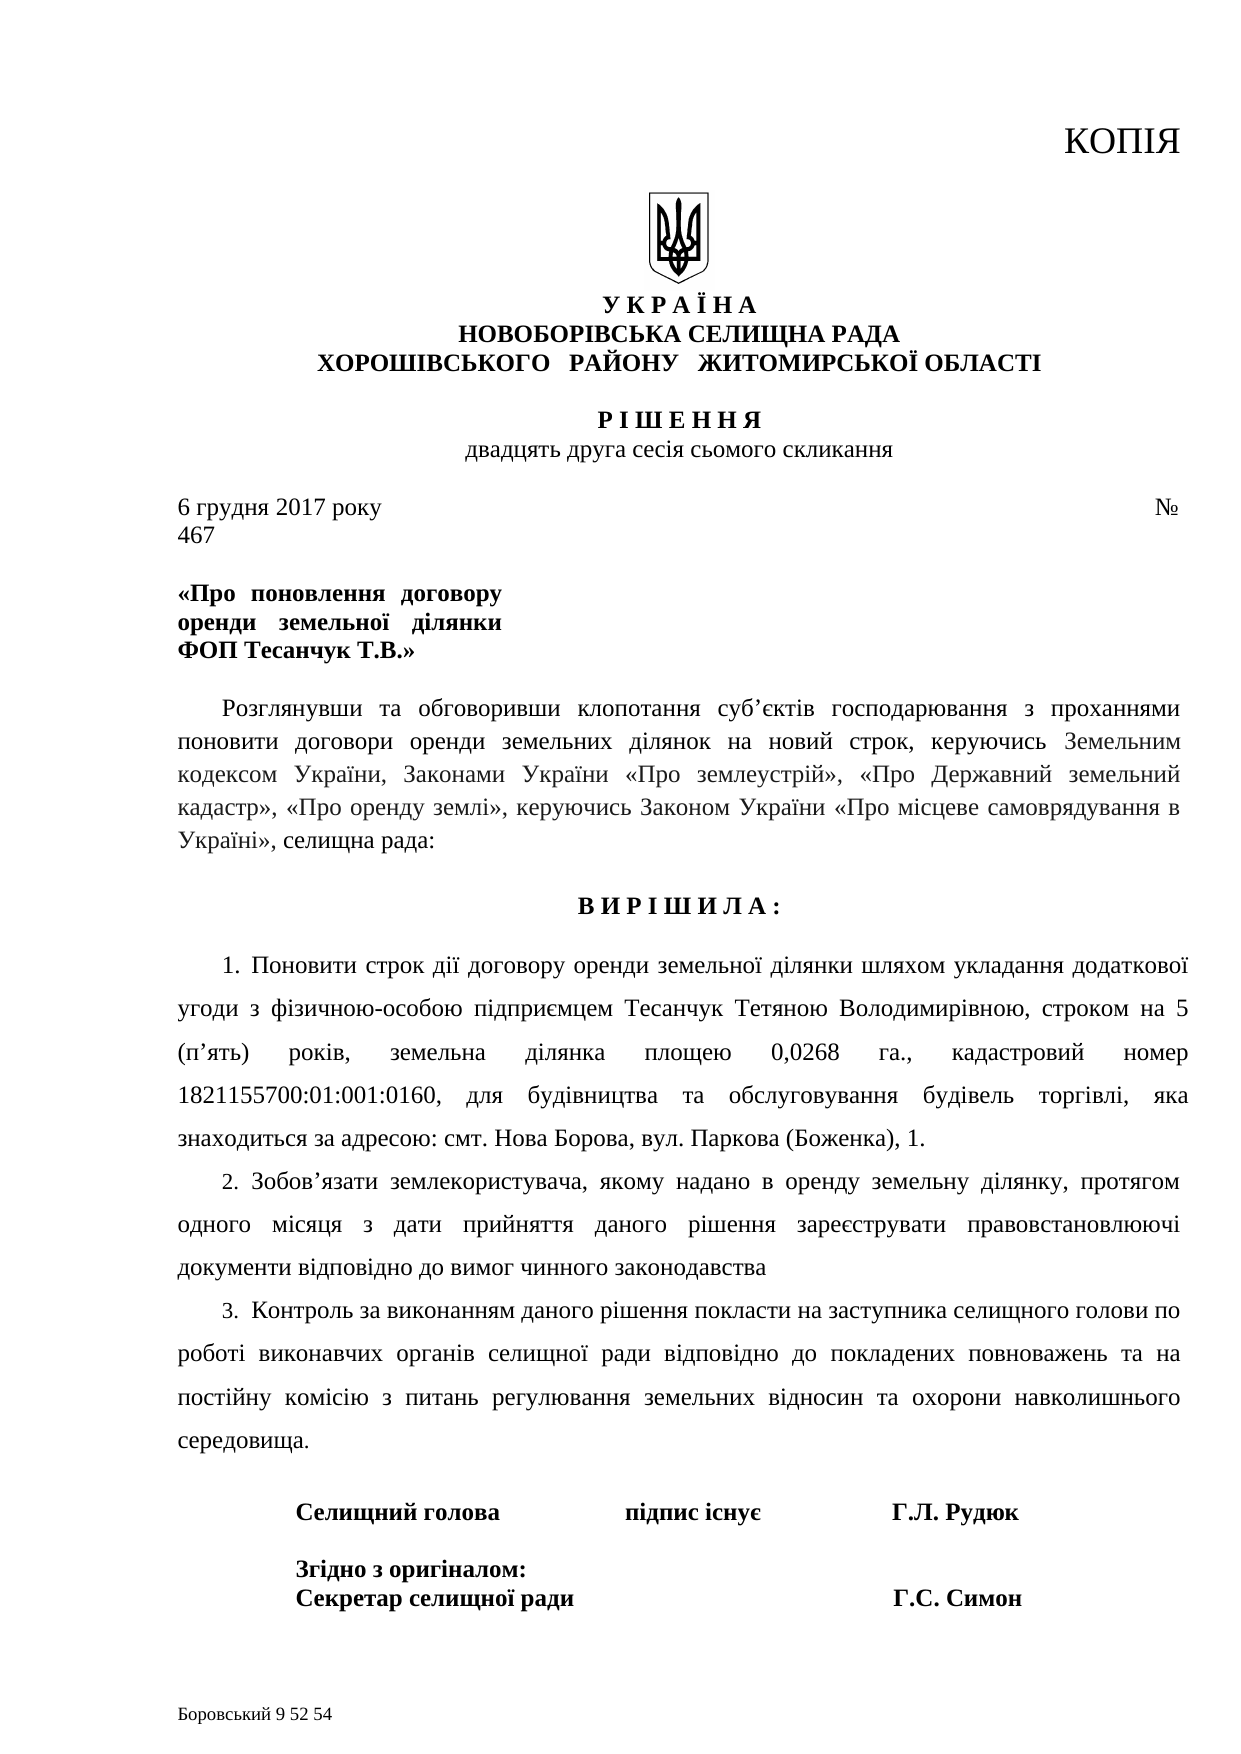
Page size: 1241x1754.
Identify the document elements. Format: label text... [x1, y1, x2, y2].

picture [643, 190, 715, 291]
text В И Р І Ш И Л А : [177, 891, 1181, 920]
text 6 грудня 2017 року № 467 [177, 492, 1181, 549]
list Зобов’язати землекористувача, якому надано в оренду земельну ділянку, протягом одного місяця з дати прийняття даного рішення зареєструвати правовстановлюючі документи відповідно до вимог чинного законодавства [177, 1166, 1181, 1281]
list Контроль за виконанням даного рішення покласти на заступника селищного голови по роботі виконавчих органів селищної ради відповідно до покладених повноважень та на постійну комісію з питань регулювання земельних відносин та охорони навколишнього середовища. [177, 1295, 1181, 1453]
list Поновити строк дії договору оренди земельної ділянки шляхом укладання додаткової угоди з фізичною-особою підприємцем Тесанчук Тетяною Володимирівною, строком на 5 (п’ять) років, земельна ділянка площею 0,0268 га., кадастровий номер 1821155700:01:001:0160, для будівництва та обслуговування будівель торгівлі, яка знаходиться за адресою: смт. Нова Борова, вул. Паркова (Боженка), 1. [177, 950, 1189, 1152]
text Секретар селищної ради Г.С. Симон [177, 1583, 1181, 1612]
text Згідно з оригіналом: [177, 1554, 1181, 1583]
text Розглянувши та обговоривши клопотання суб’єктів господарювання з проханнями поновити договори оренди земельних ділянок на новий строк, керуючись Земельним кодексом України, Законами України «Про землеустрій», «Про Державний земельний кадастр», «Про оренду землі», керуючись Законом України «Про місцеве самоврядування в Україні», селищна рада: [177, 693, 1181, 854]
text двадцять друга сесія сьомого скликання [177, 434, 1181, 463]
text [177, 118, 1181, 161]
text Селищний голова підпис існує Г.Л. Рудюк [177, 1497, 1181, 1525]
text «Про поновлення договору оренди земельної ділянки ФОП Тесанчук Т.В.» [177, 578, 502, 664]
text ХОРОШІВСЬКОГО РАЙОНУ ЖИТОМИРСЬКОЇ ОБЛАСТІ [177, 348, 1181, 377]
text НОВОБОРІВСЬКА СЕЛИЩНА РАДА [177, 319, 1181, 348]
text У К Р А Ї Н А [177, 290, 1181, 319]
text Р І Ш Е Н Н Я [177, 405, 1181, 434]
